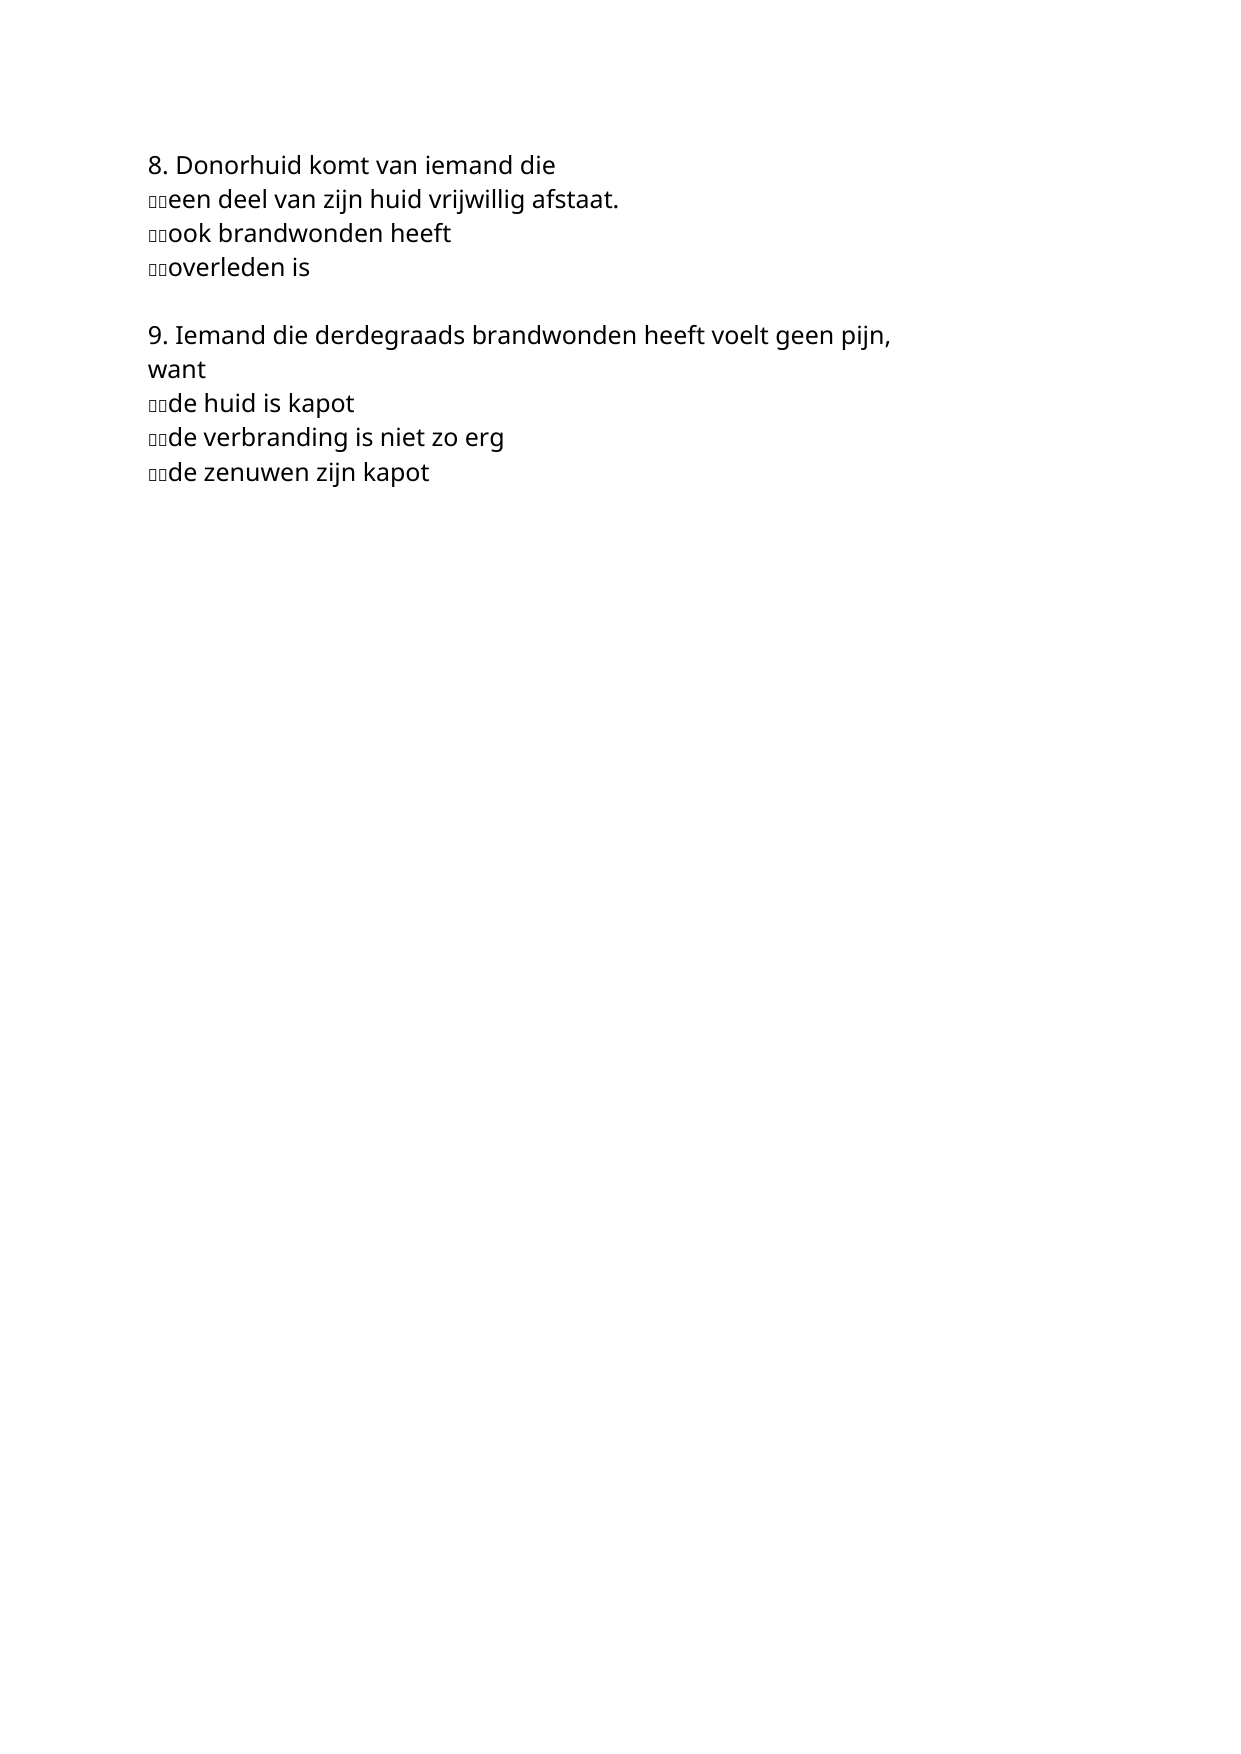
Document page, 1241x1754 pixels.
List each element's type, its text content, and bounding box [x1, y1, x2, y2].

text de zenuwen zijn kapot [148, 454, 1093, 488]
text de verbranding is niet zo erg [148, 420, 1093, 454]
text 9. Iemand die derdegraads brandwonden heeft voelt geen pijn, [148, 318, 1093, 352]
text een deel van zijn huid vrijwillig afstaat. [148, 182, 1093, 216]
text de huid is kapot [148, 386, 1093, 420]
text ook brandwonden heeft [148, 216, 1093, 250]
text overleden is [148, 250, 1093, 284]
text want [148, 352, 1093, 386]
text 8. Donorhuid komt van iemand die [148, 148, 1093, 182]
